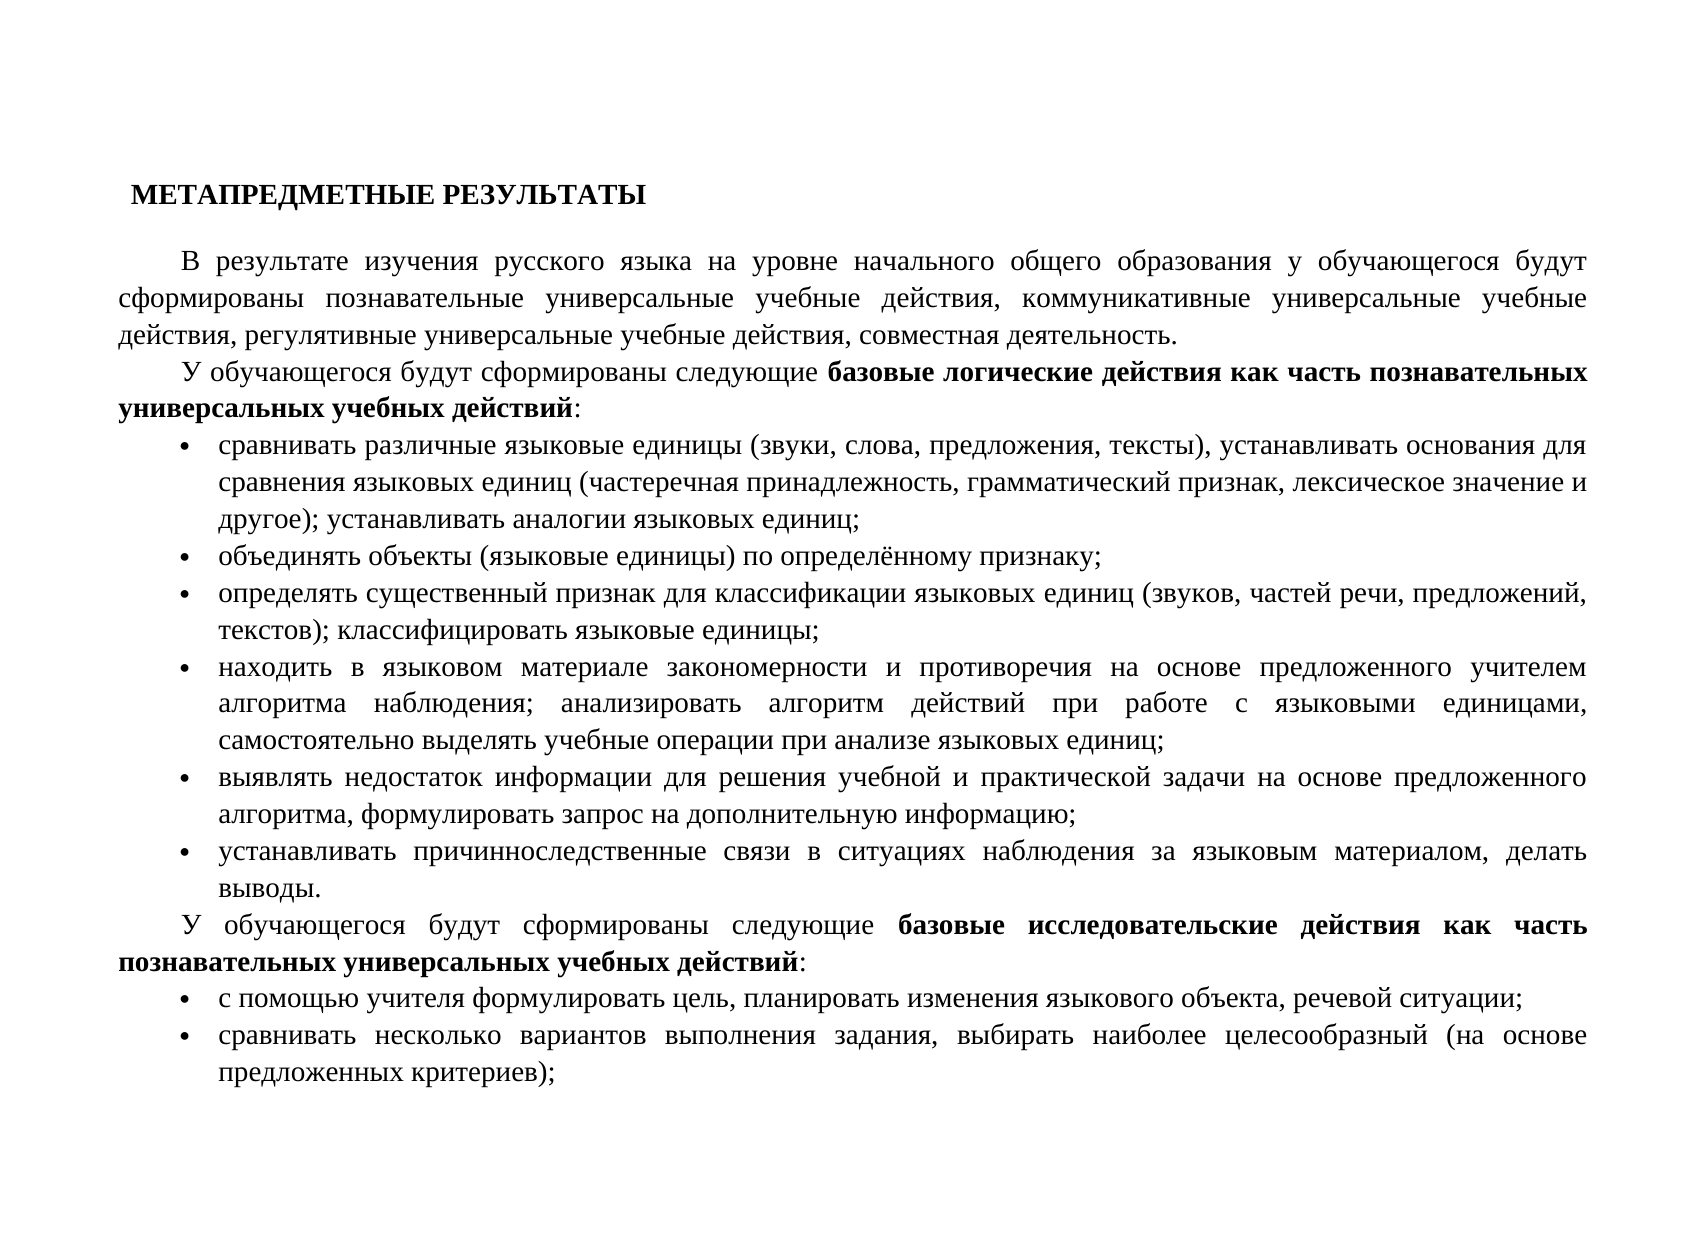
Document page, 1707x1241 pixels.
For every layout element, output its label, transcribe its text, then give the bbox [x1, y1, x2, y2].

list определять существенный признак для классификации языковых единиц (звуков, частей речи, предложений, текстов); классифицировать языковые единицы; [181, 575, 1588, 645]
text МЕТАПРЕДМЕТНЫЕ РЕЗУЛЬТАТЫ [131, 177, 1588, 211]
text У обучающегося будут сформированы следующие базовые исследовательские действия как часть познавательных универсальных учебных действий: [118, 907, 1588, 977]
text В результате изучения русского языка на уровне начального общего образования у обучающегося будут сформированы познавательные универсальные учебные действия, коммуникативные универсальные учебные действия, регулятивные универсальные учебные действия, совместная деятельность. [118, 243, 1588, 350]
list сравнивать несколько вариантов выполнения задания, выбирать наиболее целесообразный (на основе предложенных критериев); [181, 1017, 1588, 1088]
list выявлять недостаток информации для решения учебной и практической задачи на основе предложенного алгоритма, формулировать запрос на дополнительную информацию; [181, 759, 1588, 830]
list с помощью учителя формулировать цель, планировать изменения языкового объекта, речевой ситуации; [181, 981, 1588, 1014]
list объединять объекты (языковые единицы) по определённому признаку; [181, 538, 1588, 572]
list устанавливать причинно­следственные связи в ситуациях наблюдения за языковым материалом, делать выводы. [181, 833, 1588, 903]
list сравнивать различные языковые единицы (звуки, слова, предложения, тексты), устанавливать основания для сравнения языковых единиц (частеречная принадлежность, грамматический признак, лексическое значение и другое); устанавливать аналогии языковых единиц; [181, 427, 1588, 535]
list находить в языковом материале закономерности и противоречия на основе предложенного учителем алгоритма наблюдения; анализировать алгоритм действий при работе с языковыми единицами, самостоятельно выделять учебные операции при анализе языковых единиц; [181, 649, 1588, 756]
text У обучающегося будут сформированы следующие базовые логические действия как часть познавательных универсальных учебных действий: [118, 354, 1588, 424]
